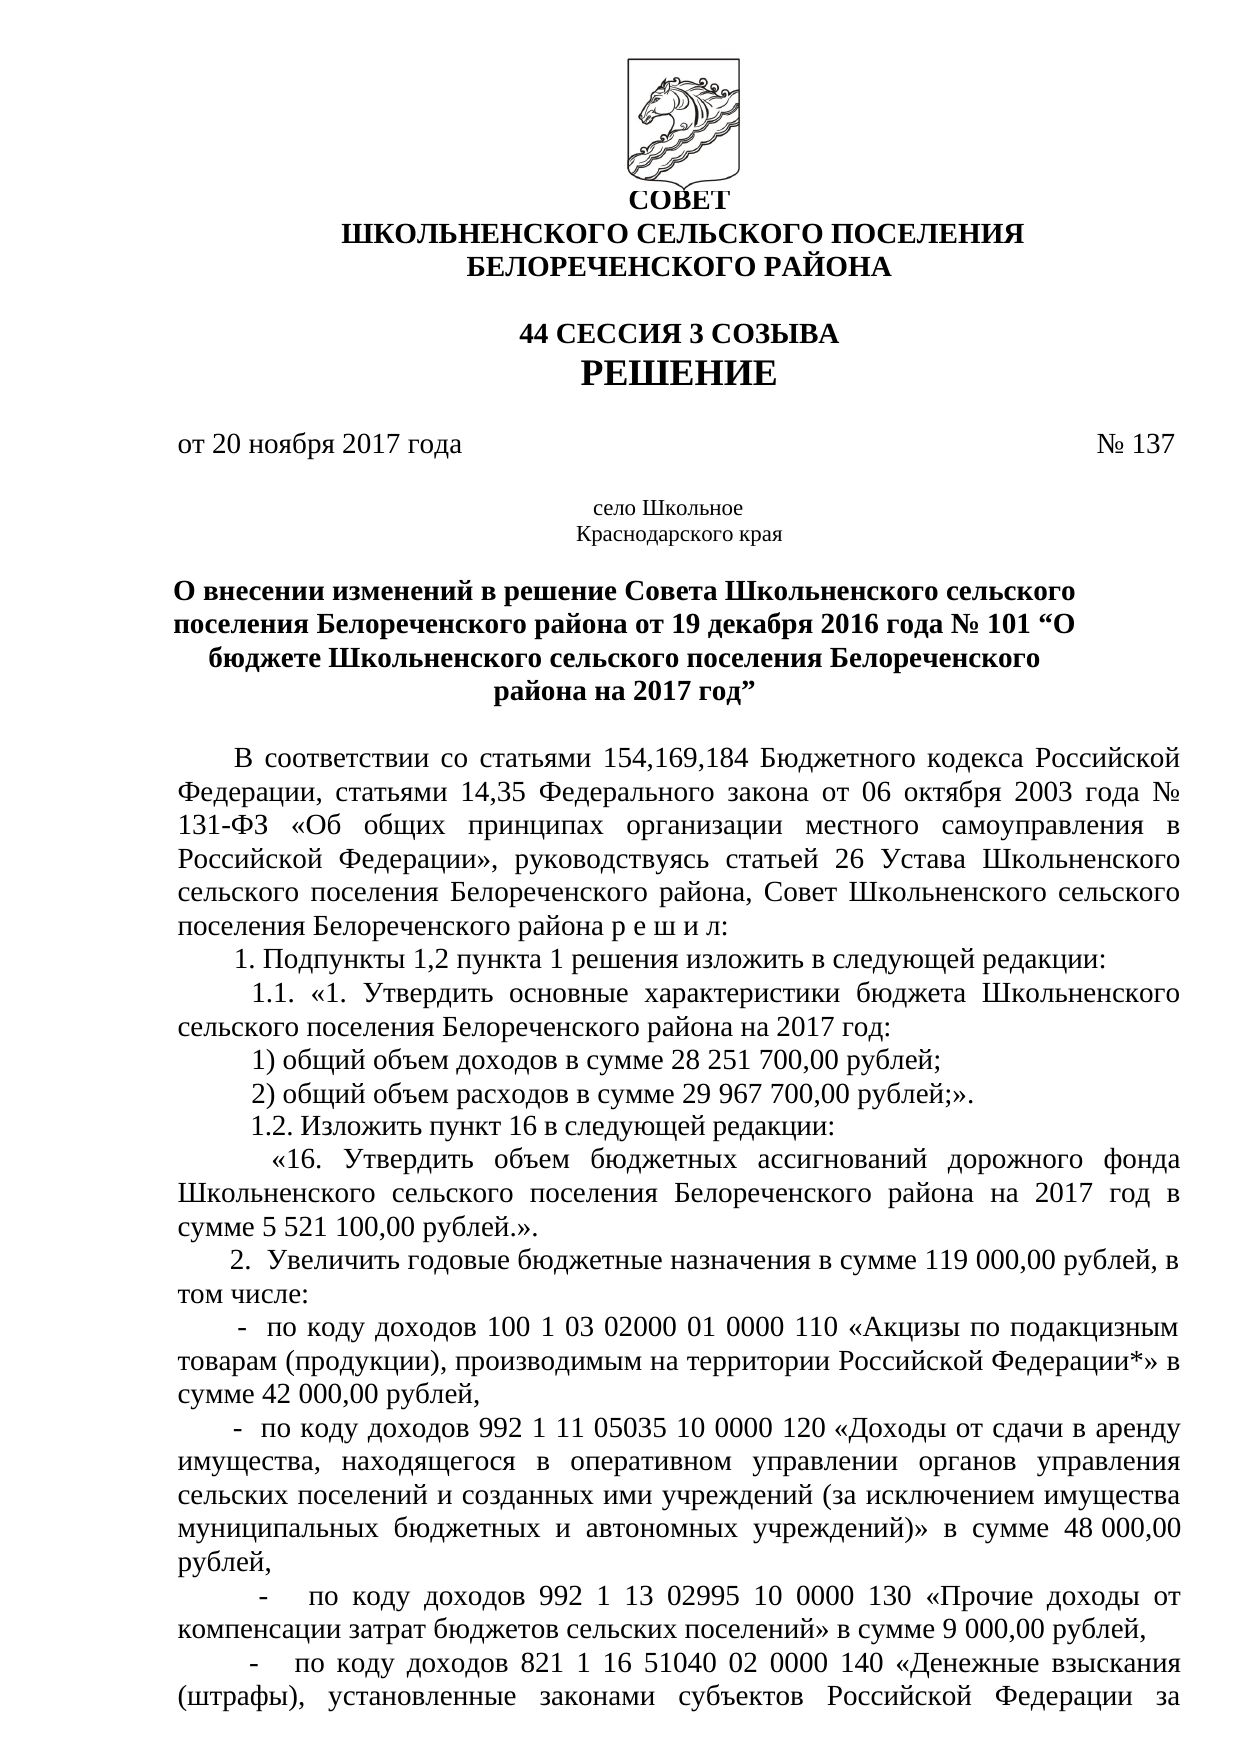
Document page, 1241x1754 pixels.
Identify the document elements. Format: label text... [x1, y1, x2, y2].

text - по коду доходов 992 1 13 02995 10 0000 130 «Прочие доходы от компенсации затрат бюджетов сельских поселений» в сумме 9 000,00 рублей, [177, 1578, 1181, 1645]
text СОВЕТ [177, 182, 1181, 216]
text БЕЛОРЕЧЕНСКОГО РАЙОНА [177, 249, 1181, 283]
text «16. Утвердить объем бюджетных ассигнований дорожного фонда Школьненского сельского поселения Белореченского района на 2017 год в сумме 5 521 100,00 рублей.». [177, 1142, 1181, 1242]
picture [627, 58, 740, 191]
text - по коду доходов 992 1 11 05035 10 0000 120 «Доходы от сдачи в аренду имущества, находящегося в оперативном управлении органов управления сельских поселений и созданных ими учреждений (за исключением имущества муниципальных бюджетных и автономных учреждений)» в сумме 48 000,00 рублей, [177, 1410, 1181, 1578]
text В соответствии со статьями 154,169,184 Бюджетного кодекса Российской Федерации, статьями 14,35 Федерального закона от 06 октября 2003 года № 131-ФЗ «Об общих принципах организации местного самоуправления в Российской Федерации», руководствуясь статьей 26 Устава Школьненского сельского поселения Белореченского района, Совет Школьненского сельского поселения Белореченского района р е ш и л: [177, 740, 1181, 942]
text 1. Подпункты 1,2 пункта 1 решения изложить в следующей редакции: [177, 942, 1181, 975]
text 2. Увеличить годовые бюджетные назначения в сумме 119 000,00 рублей, в том числе: [177, 1242, 1181, 1309]
text 44 СЕССИЯ 3 СОЗЫВА [177, 316, 1181, 350]
text 1.1. «1. Утвердить основные характеристики бюджета Школьненского сельского поселения Белореченского района на 2017 год: [177, 975, 1181, 1042]
text 1) общий объем доходов в сумме 28 251 700,00 рублей; [177, 1042, 1181, 1076]
text село Школьное [177, 494, 1181, 520]
text 1.2. Изложить пункт 16 в следующей редакции: [215, 1109, 1181, 1142]
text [177, 1645, 1181, 1712]
text от 20 ноября 2017 года № 137 [177, 427, 1181, 460]
text 2) общий объем расходов в сумме 29 967 700,00 рублей;». [177, 1076, 1181, 1109]
text - по коду доходов 100 1 03 02000 01 0000 110 «Акцизы по подакцизным товарам (продукции), производимым на территории Российской Федерации*» в сумме 42 000,00 рублей, [177, 1309, 1181, 1410]
table_header О внесении изменений в решение Совета Школьненского сельского поселения Белореченского района от 19 декабря 2016 года № 101 “О бюджете Школьненского сельского поселения Белореченского района на 2017 год” [155, 573, 1094, 740]
text ШКОЛЬНЕНСКОГО СЕЛЬСКОГО ПОСЕЛЕНИЯ [177, 216, 1181, 249]
text Краснодарского края [177, 520, 1181, 546]
text РЕШЕНИЕ [177, 350, 1181, 393]
